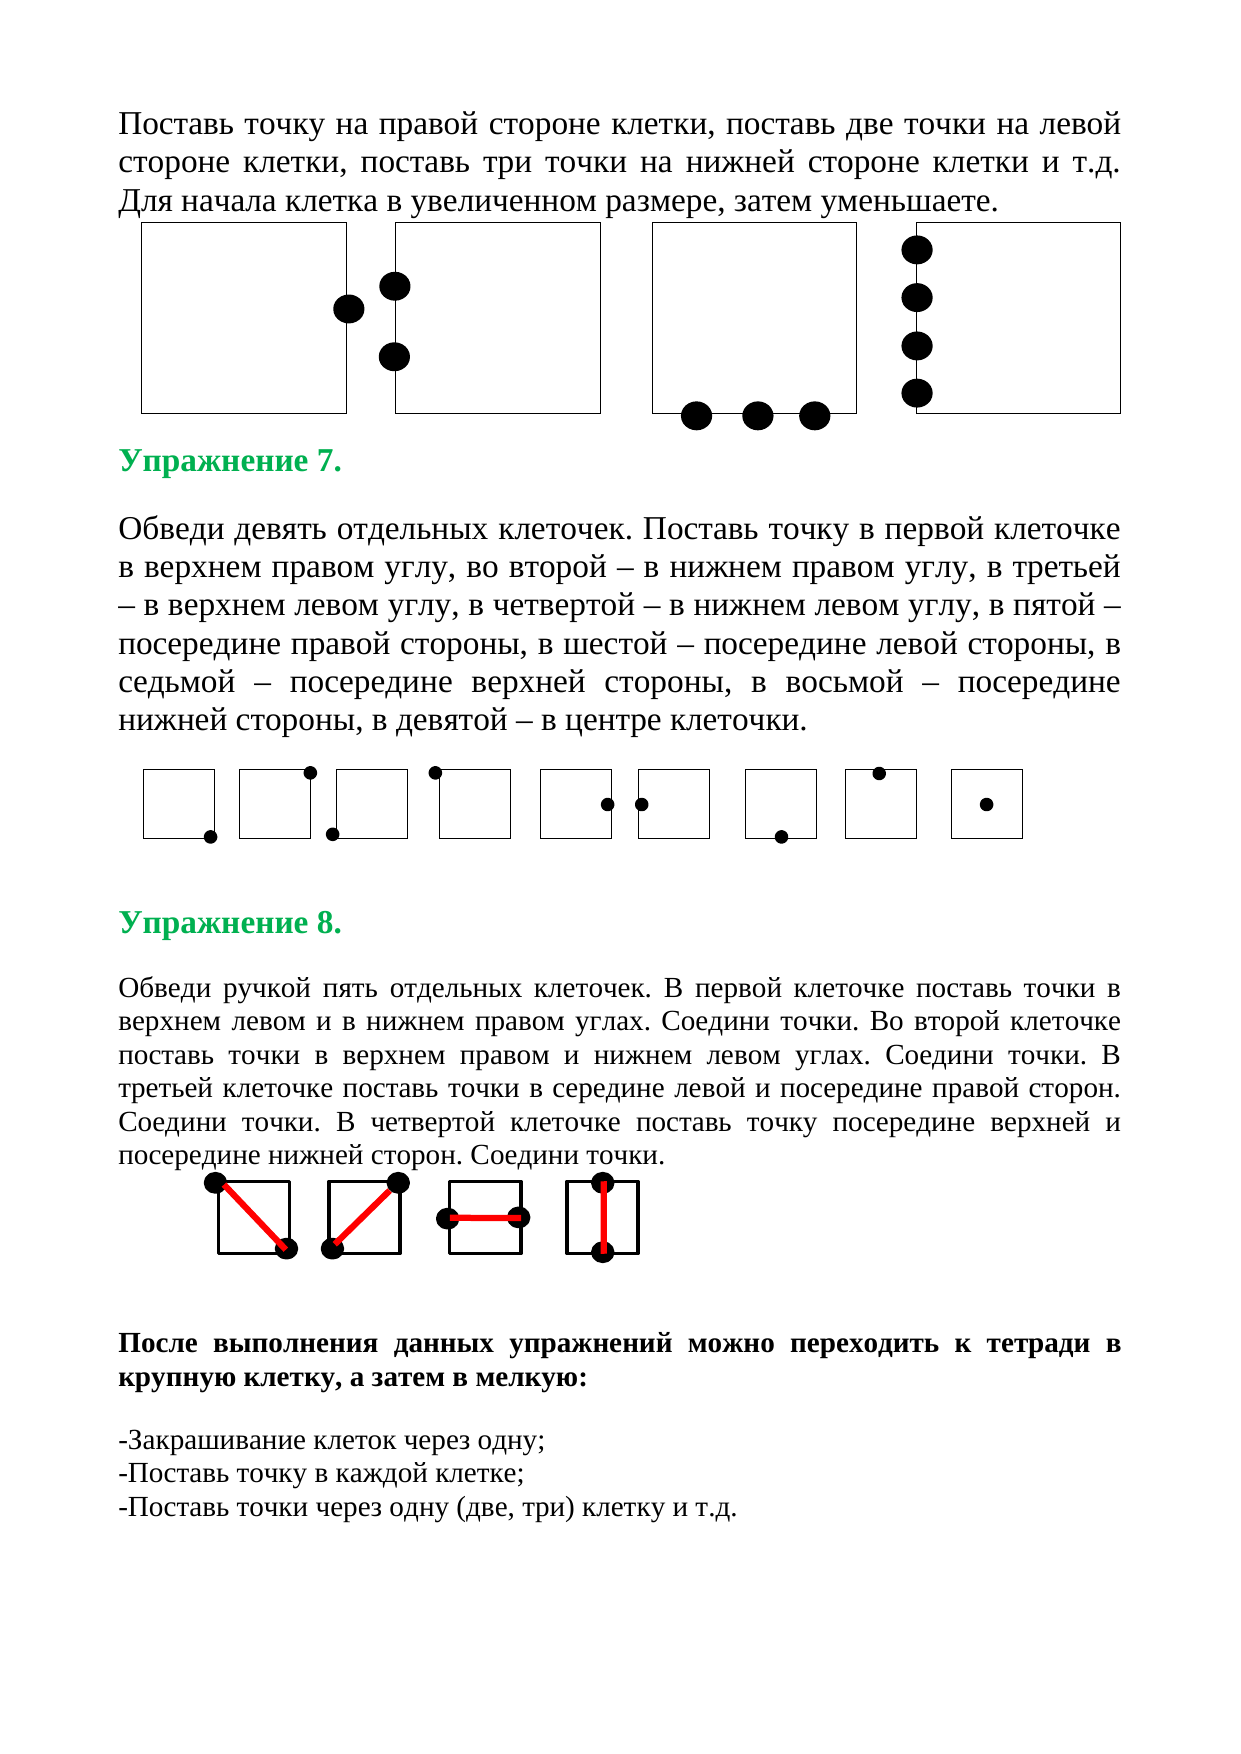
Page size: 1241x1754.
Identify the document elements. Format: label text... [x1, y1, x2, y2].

text -Поставь точку в каждой клетке; [118, 1455, 1122, 1489]
text Обведи девять отдельных клеточек. Поставь точку в первой клеточке в верхнем правом углу, во второй – в нижнем правом углу, в третьей – в верхнем левом углу, в четвертой – в нижнем левом углу, в пятой – посередине правой стороны, в шестой – посередине левой стороны, в седьмой – посередине верхней стороны, в восьмой – посередине нижней стороны, в девятой – в центре клеточки. [118, 508, 1122, 738]
text После выполнения данных упражнений можно переходить к тетради в крупную клетку, а затем в мелкую: [118, 1326, 1122, 1393]
text Поставь точку на правой стороне клетки, поставь две точки на левой стороне клетки, поставь три точки на нижней стороне клетки и т.д. Для начала клетка в увеличенном размере, затем уменьшаете. [118, 103, 1122, 218]
text -Закрашивание клеток через одну; [118, 1422, 1122, 1455]
text Упражнение 7. [118, 441, 1122, 479]
text Упражнение 8. [118, 902, 1122, 941]
text Обведи ручкой пять отдельных клеточек. В первой клеточке поставь точки в верхнем левом и в нижнем правом углах. Соедини точки. Во второй клеточке поставь точки в верхнем правом и нижнем левом углах. Соедини точки. В третьей клеточке поставь точки в середине левой и посередине правой сторон. Соедини точки. В четвертой клеточке поставь точку посередине верхней и посередине нижней сторон. Соедини точки. [118, 970, 1122, 1171]
text -Поставь точки через одну (две, три) клетку и т.д. [118, 1489, 1122, 1522]
